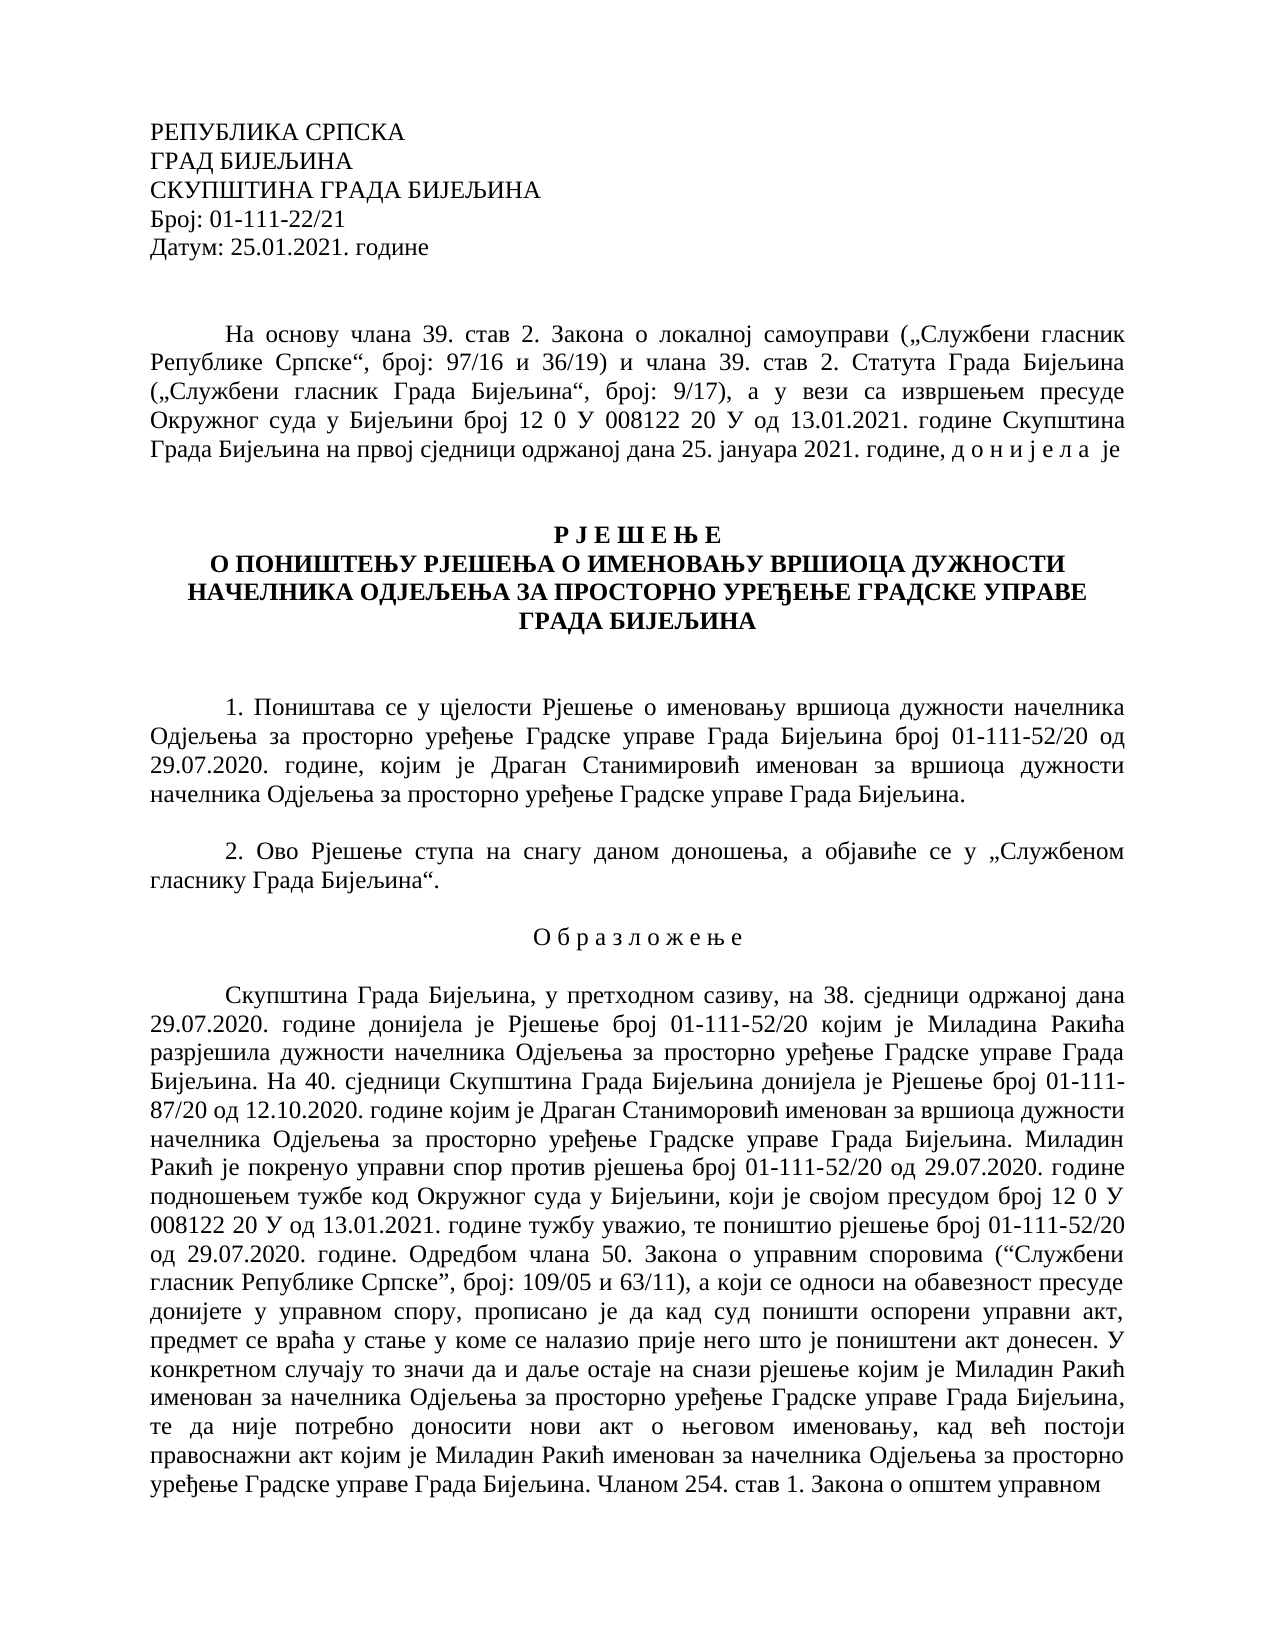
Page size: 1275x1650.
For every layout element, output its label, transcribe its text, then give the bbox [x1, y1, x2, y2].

text 2. Ово Рјешење ступа на снагу даном доношења, а објавиће се у „Службеном гласнику Града Бијељина“. [150, 836, 1125, 894]
text О б р а з л о ж е њ е [150, 922, 1125, 951]
text Број: 01-111-22/21 [150, 204, 1125, 232]
text 1. Поништава се у цјелости Рјешење о именовању вршиоца дужности начелника Одјељења за просторно уређење Градске управе Града Бијељина број 01-111-52/20 од 29.07.2020. године, којим је Драган Станимировић именован за вршиоца дужности начелника Одјељења за просторно уређење Градске управе Града Бијељина. [150, 692, 1125, 807]
text О ПОНИШТЕЊУ РЈЕШЕЊА О ИМЕНОВАЊУ ВРШИОЦА ДУЖНОСТИ НАЧЕЛНИКА ОДЈЕЉЕЊА ЗА ПРОСТОРНО УРЕЂЕЊЕ ГРАДСКЕ УПРАВЕ ГРАДА БИЈЕЉИНА [150, 549, 1125, 635]
text СКУПШТИНА ГРАДА БИЈЕЉИНА [150, 175, 1125, 204]
text Скупштина Града Бијељина, у претходном сазиву, на 38. сједници одржаној дана 29.07.2020. године донијела је Рјешење број 01-111-52/20 којим је Миладина Ракића разрјешила дужности начелника Одјељења за просторно уређење Градске управе Града Бијељина. На 40. сједници Скупштина Града Бијељина донијела је Рјешење број 01-111-87/20 од 12.10.2020. године којим је Драган Станиморовић именован за вршиоца дужности начелника Одјељења за просторно уређење Градске управе Града Бијељина. Миладин Ракић је покренуо управни спор против рјешења број 01-111-52/20 од 29.07.2020. године подношењем тужбе код Окружног суда у Бијељини, који је својом пресудом број 12 0 У 008122 20 У од 13.01.2021. године тужбу уважио, те поништио рјешење број 01-111-52/20 од 29.07.2020. године. Одредбом члана 50. Закона о управним споровима (“Службени гласник Републике Српске”, број: 109/05 и 63/11), а који се односи на обавезност пресуде донијете у управном спору, прописано је да кад суд поништи оспорени управни акт, предмет се враћа у стање у коме се налазио прије него што је поништени акт донесен. У конкретном случају то значи да и даље остаје на снази рјешење којим је Миладин Ракић именован за начелника Одјељења за просторно уређење Градске управе Града Бијељина, те да није потребно доносити нови акт о његовом именовању, кад већ постоји правоснажни акт којим је Миладин Ракић именован за начелника Одјељења за просторно уређење Градске управе Града Бијељина. Чланом 254. став 1. Закона о општем управном [150, 980, 1125, 1497]
text Р Ј Е Ш Е Њ Е [150, 520, 1125, 549]
text ГРАД БИЈЕЉИНА [150, 146, 1125, 175]
text РЕПУБЛИКА СРПСКА [150, 117, 1125, 146]
text Датум: 25.01.2021. године [150, 232, 1125, 261]
text На основу члана 39. став 2. Закона о локалној самоуправи („Службени гласник Републике Српске“, број: 97/16 и 36/19) и члана 39. став 2. Статута Града Бијељина („Службени гласник Града Бијељина“, број: 9/17), а у вези са извршењем пресуде Окружног суда у Бијељини број 12 0 У 008122 20 У од 13.01.2021. године Скупштина Града Бијељина на првој сједници одржаној дана 25. јануара 2021. године, д о н и ј е л а је [150, 319, 1125, 462]
